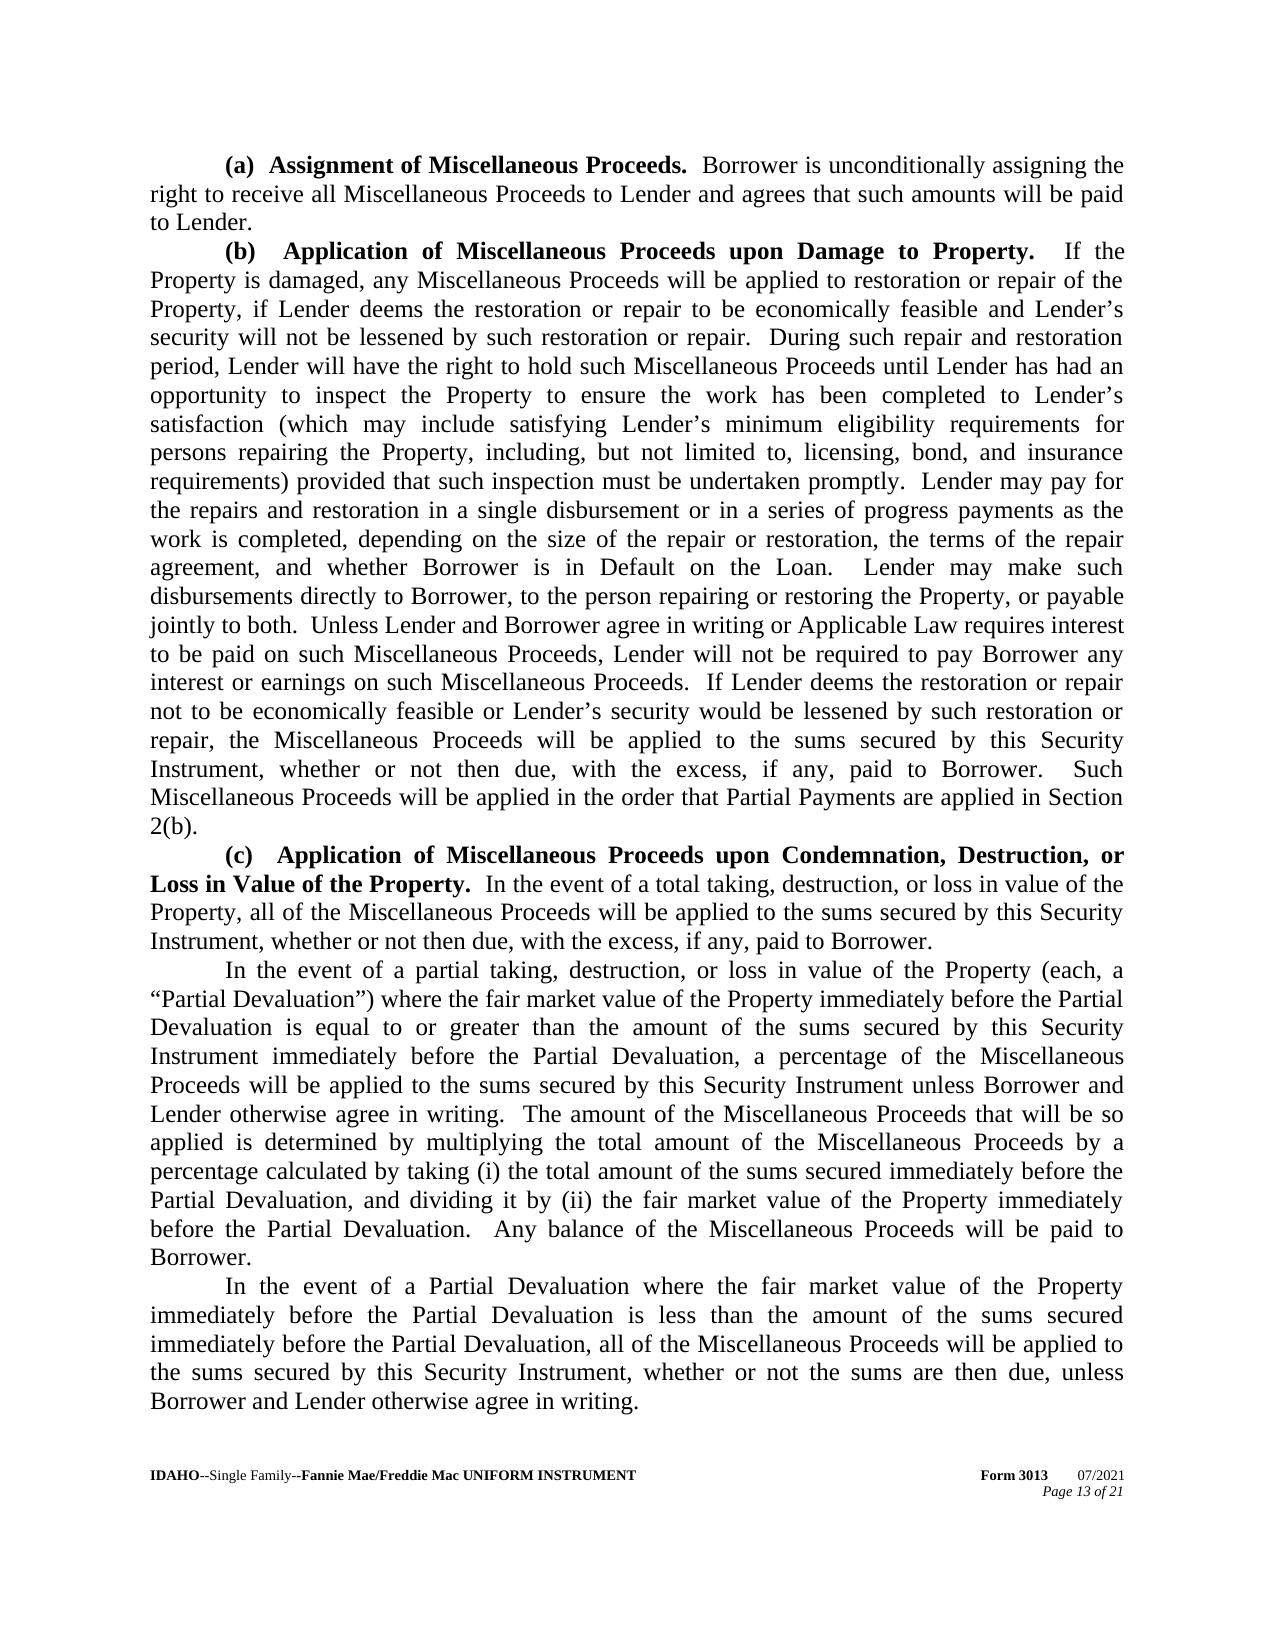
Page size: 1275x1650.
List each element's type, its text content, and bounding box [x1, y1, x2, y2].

text (b) Application of Miscellaneous Proceeds upon Damage to Property. If the Property is damaged, any Miscellaneous Proceeds will be applied to restoration or repair of the Property, if Lender deems the restoration or repair to be economically feasible and Lender’s security will not be lessened by such restoration or repair. During such repair and restoration period, Lender will have the right to hold such Miscellaneous Proceeds until Lender has had an opportunity to inspect the Property to ensure the work has been completed to Lender’s satisfaction (which may include satisfying Lender’s minimum eligibility requirements for persons repairing the Property, including, but not limited to, licensing, bond, and insurance requirements) provided that such inspection must be undertaken promptly. Lender may pay for the repairs and restoration in a single disbursement or in a series of progress payments as the work is completed, depending on the size of the repair or restoration, the terms of the repair agreement, and whether Borrower is in Default on the Loan. Lender may make such disbursements directly to Borrower, to the person repairing or restoring the Property, or payable jointly to both. Unless Lender and Borrower agree in writing or Applicable Law requires interest to be paid on such Miscellaneous Proceeds, Lender will not be required to pay Borrower any interest or earnings on such Miscellaneous Proceeds. If Lender deems the restoration or repair not to be economically feasible or Lender’s security would be lessened by such restoration or repair, the Miscellaneous Proceeds will be applied to the sums secured by this Security Instrument, whether or not then due, with the excess, if any, paid to Borrower. Such Miscellaneous Proceeds will be applied in the order that Partial Payments are applied in Section 2(b). [150, 236, 1125, 840]
text (a) Assignment of Miscellaneous Proceeds. Borrower is unconditionally assigning the right to receive all Miscellaneous Proceeds to Lender and agrees that such amounts will be paid to Lender. [150, 150, 1125, 236]
text In the event of a partial taking, destruction, or loss in value of the Property (each, a “Partial Devaluation”) where the fair market value of the Property immediately before the Partial Devaluation is equal to or greater than the amount of the sums secured by this Security Instrument immediately before the Partial Devaluation, a percentage of the Miscellaneous Proceeds will be applied to the sums secured by this Security Instrument unless Borrower and Lender otherwise agree in writing. The amount of the Miscellaneous Proceeds that will be so applied is determined by multiplying the total amount of the Miscellaneous Proceeds by a percentage calculated by taking (i) the total amount of the sums secured immediately before the Partial Devaluation, and dividing it by (ii) the fair market value of the Property immediately before the Partial Devaluation. Any balance of the Miscellaneous Proceeds will be paid to Borrower. [150, 955, 1125, 1271]
text In the event of a Partial Devaluation where the fair market value of the Property immediately before the Partial Devaluation is less than the amount of the sums secured immediately before the Partial Devaluation, all of the Miscellaneous Proceeds will be applied to the sums secured by this Security Instrument, whether or not the sums are then due, unless Borrower and Lender otherwise agree in writing. [150, 1271, 1125, 1415]
text (c) Application of Miscellaneous Proceeds upon Condemnation, Destruction, or Loss in Value of the Property. In the event of a total taking, destruction, or loss in value of the Property, all of the Miscellaneous Proceeds will be applied to the sums secured by this Security Instrument, whether or not then due, with the excess, if any, paid to Borrower. [150, 840, 1125, 955]
